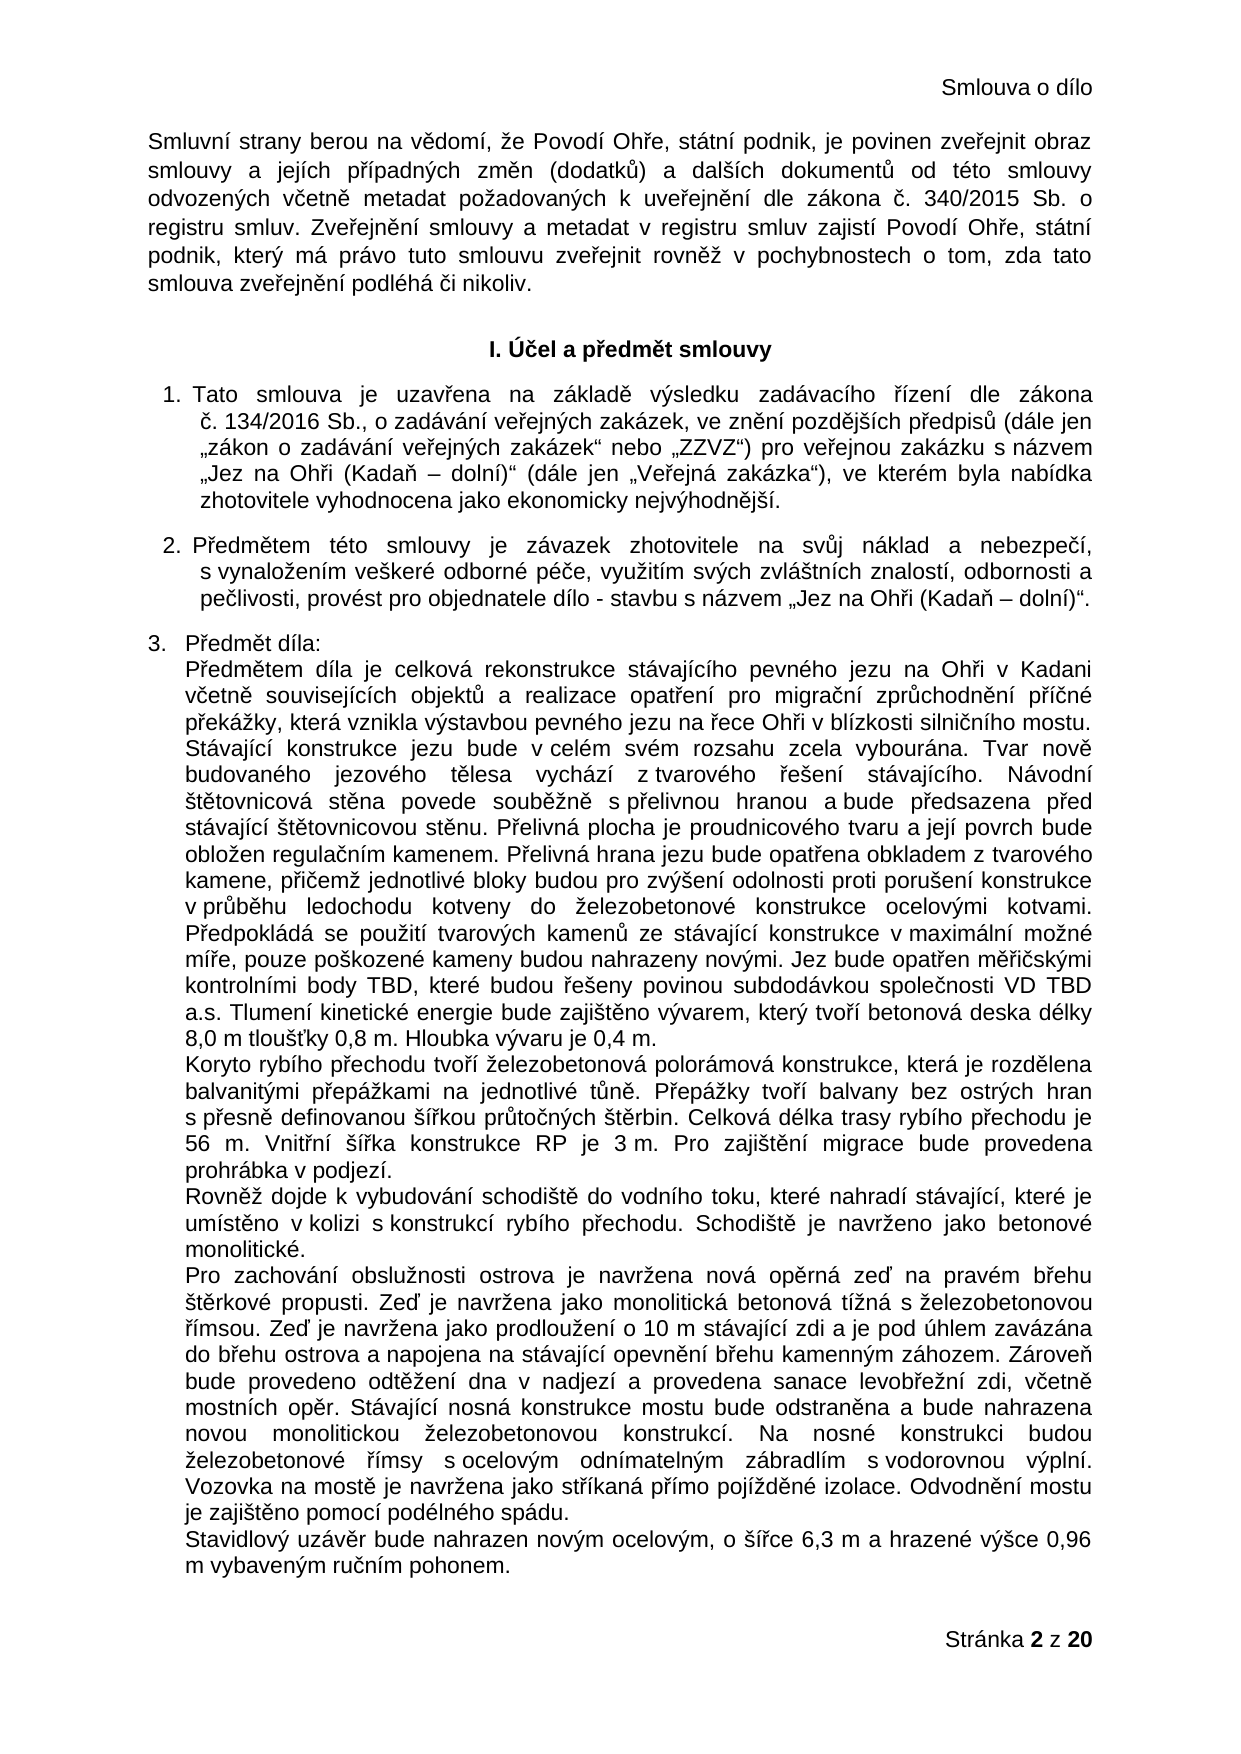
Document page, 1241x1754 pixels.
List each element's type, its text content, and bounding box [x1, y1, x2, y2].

list Koryto rybího přechodu tvoří železobetonová polorámová konstrukce, která je rozdělena balvanitými přepážkami na jednotlivé tůně. Přepážky tvoří balvany bez ostrých hran s přesně definovanou šířkou průtočných štěrbin. Celková délka trasy rybího přechodu je 56 m. Vnitřní šířka konstrukce RP je 3 m. Pro zajištění migrace bude provedena prohrábka v podjezí. [185, 1051, 1093, 1183]
text Tato smlouva je uzavřena na základě výsledku zadávacího řízení dle zákona č. 134/2016 Sb., o zadávání veřejných zakázek, ve znění pozdějších předpisů (dále jen „zákon o zadávání veřejných zakázek“ nebo „ZZVZ“) pro veřejnou zakázku s názvem „Jez na Ohři (Kadaň – dolní)“ (dále jen „Veřejná zakázka“), ve kterém byla nabídka zhotovitele vyhodnocena jako ekonomicky nejvýhodnější. [162, 381, 1093, 513]
list Předmětem díla je celková rekonstrukce stávajícího pevného jezu na Ohři v Kadani včetně souvisejících objektů a realizace opatření pro migrační zprůchodnění příčné překážky, která vznikla výstavbou pevného jezu na řece Ohři v blízkosti silničního mostu. Stávající konstrukce jezu bude v celém svém rozsahu zcela vybourána. Tvar nově budovaného jezového tělesa vychází z tvarového řešení stávajícího. Návodní štětovnicová stěna povede souběžně s přelivnou hranou a bude předsazena před stávající štětovnicovou stěnu. Přelivná plocha je proudnicového tvaru a její povrch bude obložen regulačním kamenem. Přelivná hrana jezu bude opatřena obkladem z tvarového kamene, přičemž jednotlivé bloky budou pro zvýšení odolnosti proti porušení konstrukce v průběhu ledochodu kotveny do železobetonové konstrukce ocelovými kotvami. Předpokládá se použití tvarových kamenů ze stávající konstrukce v maximální možné míře, pouze poškozené kameny budou nahrazeny novými. Jez bude opatřen měřičskými kontrolními body TBD, které budou řešeny povinou subdodávkou společnosti VD TBD a.s. Tlumení kinetické energie bude zajištěno vývarem, který tvoří betonová deska délky 8,0 m tloušťky 0,8 m. Hloubka vývaru je 0,4 m. [185, 656, 1093, 1051]
text Smluvní strany berou na vědomí, že Povodí Ohře, státní podnik, je povinen zveřejnit obraz smlouvy a jejích případných změn (dodatků) a dalších dokumentů od této smlouvy odvozených včetně metadat požadovaných k uveřejnění dle zákona č. 340/2015 Sb. o registru smluv. Zveřejnění smlouvy a metadat v registru smluv zajistí Povodí Ohře, státní podnik, který má právo tuto smlouvu zveřejnit rovněž v pochybnostech o tom, zda tato smlouva zveřejnění podléhá či nikoliv. [148, 128, 1093, 297]
list Pro zachování obslužnosti ostrova je navržena nová opěrná zeď na pravém břehu štěrkové propusti. Zeď je navržena jako monolitická betonová tížná s železobetonovou římsou. Zeď je navržena jako prodloužení o 10 m stávající zdi a je pod úhlem zavázána do břehu ostrova a napojena na stávající opevnění břehu kamenným záhozem. Zároveň bude provedeno odtěžení dna v nadjezí a provedena sanace levobřežní zdi, včetně mostních opěr. Stávající nosná konstrukce mostu bude odstraněna a bude nahrazena novou monolitickou železobetonovou konstrukcí. Na nosné konstrukci budou železobetonové římsy s ocelovým odnímatelným zábradlím s vodorovnou výplní. Vozovka na mostě je navržena jako stříkaná přímo pojížděné izolace. Odvodnění mostu je zajištěno pomocí podélného spádu. [185, 1262, 1093, 1526]
list Stavidlový uzávěr bude nahrazen novým ocelovým, o šířce 6,3 m a hrazené výšce 0,96 m vybaveným ručním pohonem. [185, 1526, 1093, 1578]
text Předmětem této smlouvy je závazek zhotovitele na svůj náklad a nebezpečí, s vynaložením veškeré odborné péče, využitím svých zvláštních znalostí, odbornosti a pečlivosti, provést pro objednatele dílo - stavbu s názvem „Jez na Ohři (Kadaň – dolní)“. [162, 532, 1093, 611]
text Předmět díla: [148, 630, 1093, 656]
list Rovněž dojde k vybudování schodiště do vodního toku, které nahradí stávající, které je umístěno v kolizi s konstrukcí rybího přechodu. Schodiště je navrženo jako betonové monolitické. [185, 1183, 1093, 1262]
text Účel a předmět smlouvy [178, 336, 1093, 363]
